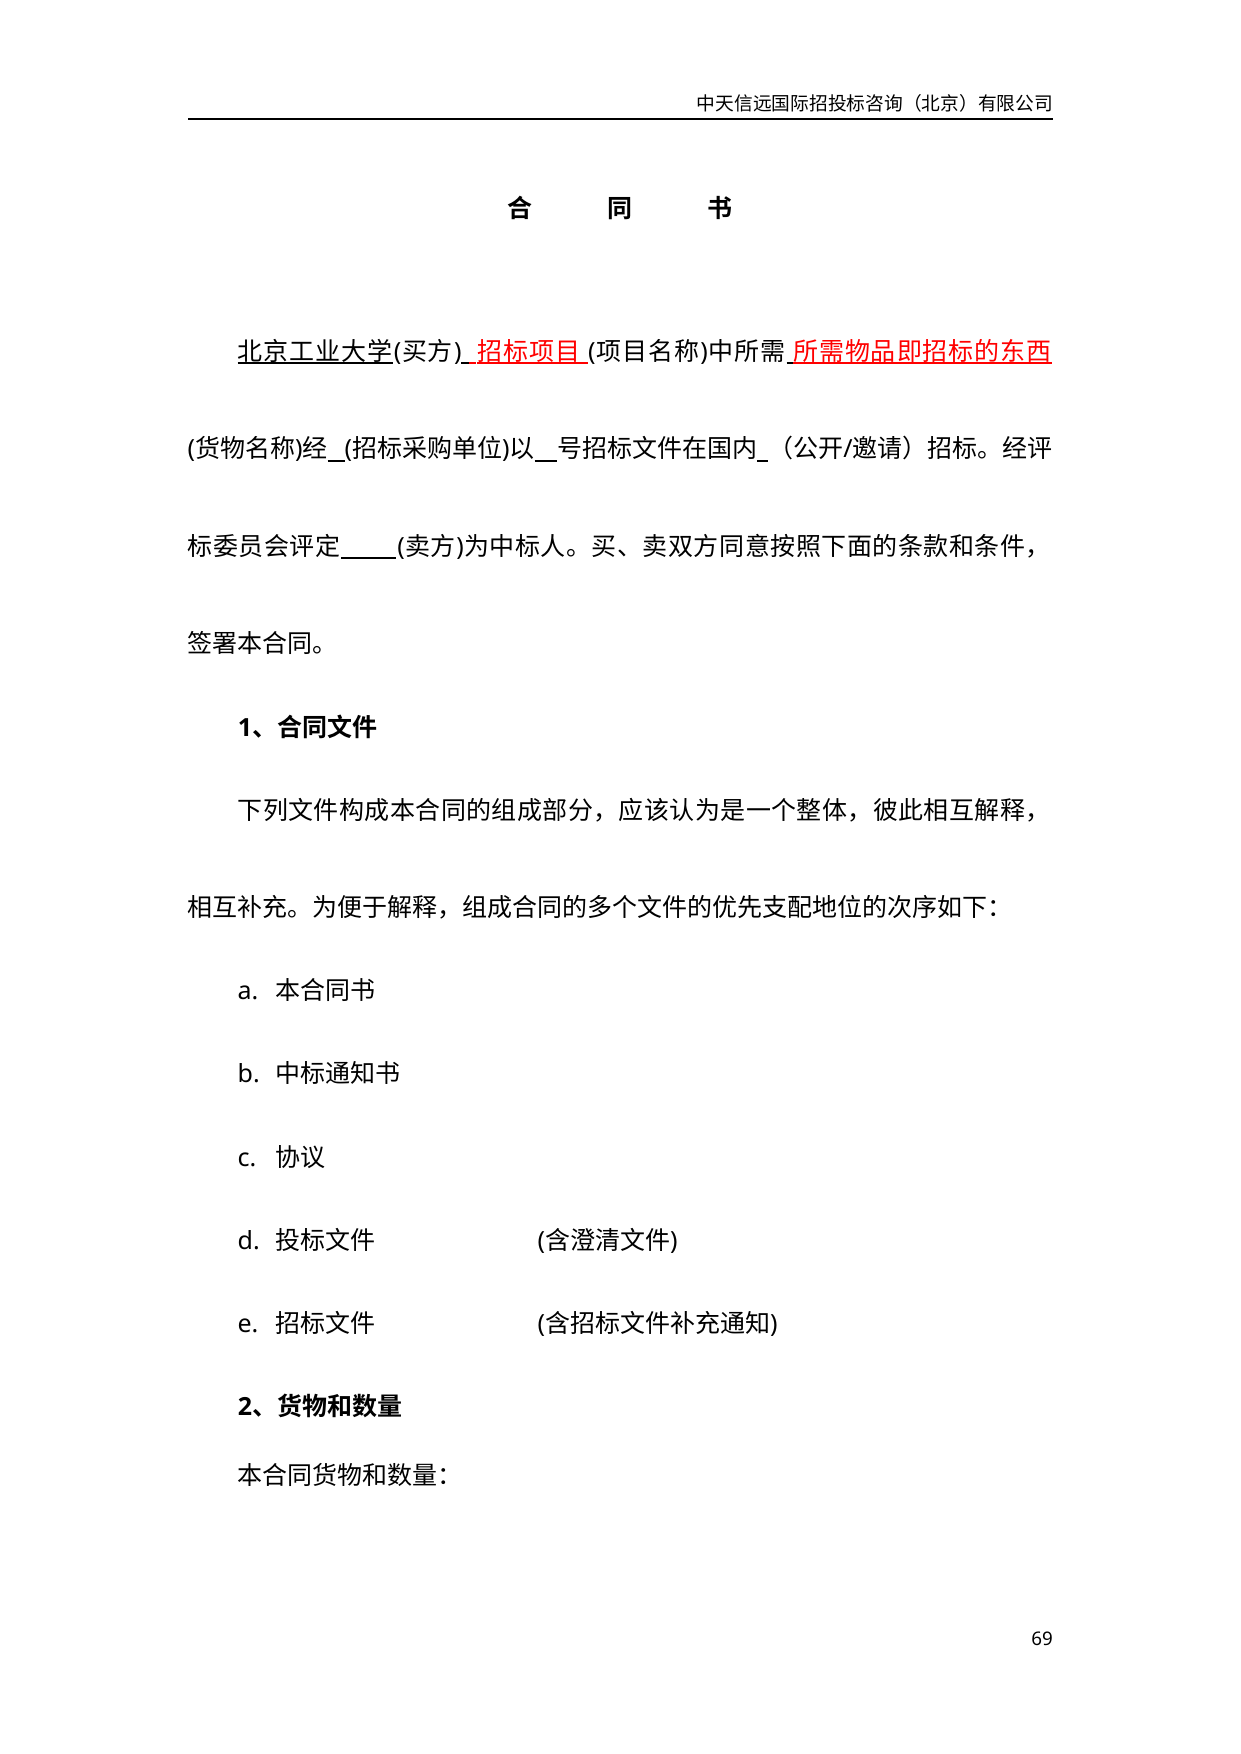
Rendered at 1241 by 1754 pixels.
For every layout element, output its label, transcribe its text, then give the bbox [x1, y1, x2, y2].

text 北京工业大学(买方) 招标项目 (项目名称)中所需 所需物品即招标的东西 (货物名称)经 (招标采购单位)以 号招标文件在国内 （公开/邀请）招标。经评标委员会评定 (卖方)为中标人。买、卖双方同意按照下面的条款和条件，签署本合同。 [187, 317, 1053, 674]
text d. 投标文件 (含澄清文件) [187, 1206, 1053, 1271]
text 下列文件构成本合同的组成部分，应该认为是一个整体，彼此相互解释，相互补充。为便于解释，组成合同的多个文件的优先支配地位的次序如下： [187, 776, 1053, 938]
text 1、合同文件 [187, 693, 1053, 758]
text b. 中标通知书 [187, 1039, 1053, 1104]
text 2、货物和数量 [187, 1372, 1053, 1437]
text a. 本合同书 [187, 956, 1053, 1021]
text c. 协议 [187, 1123, 1053, 1188]
text 本合同货物和数量： [187, 1455, 1053, 1491]
text e. 招标文件 (含招标文件补充通知) [187, 1289, 1053, 1354]
text 合 同 书 [187, 174, 1053, 239]
